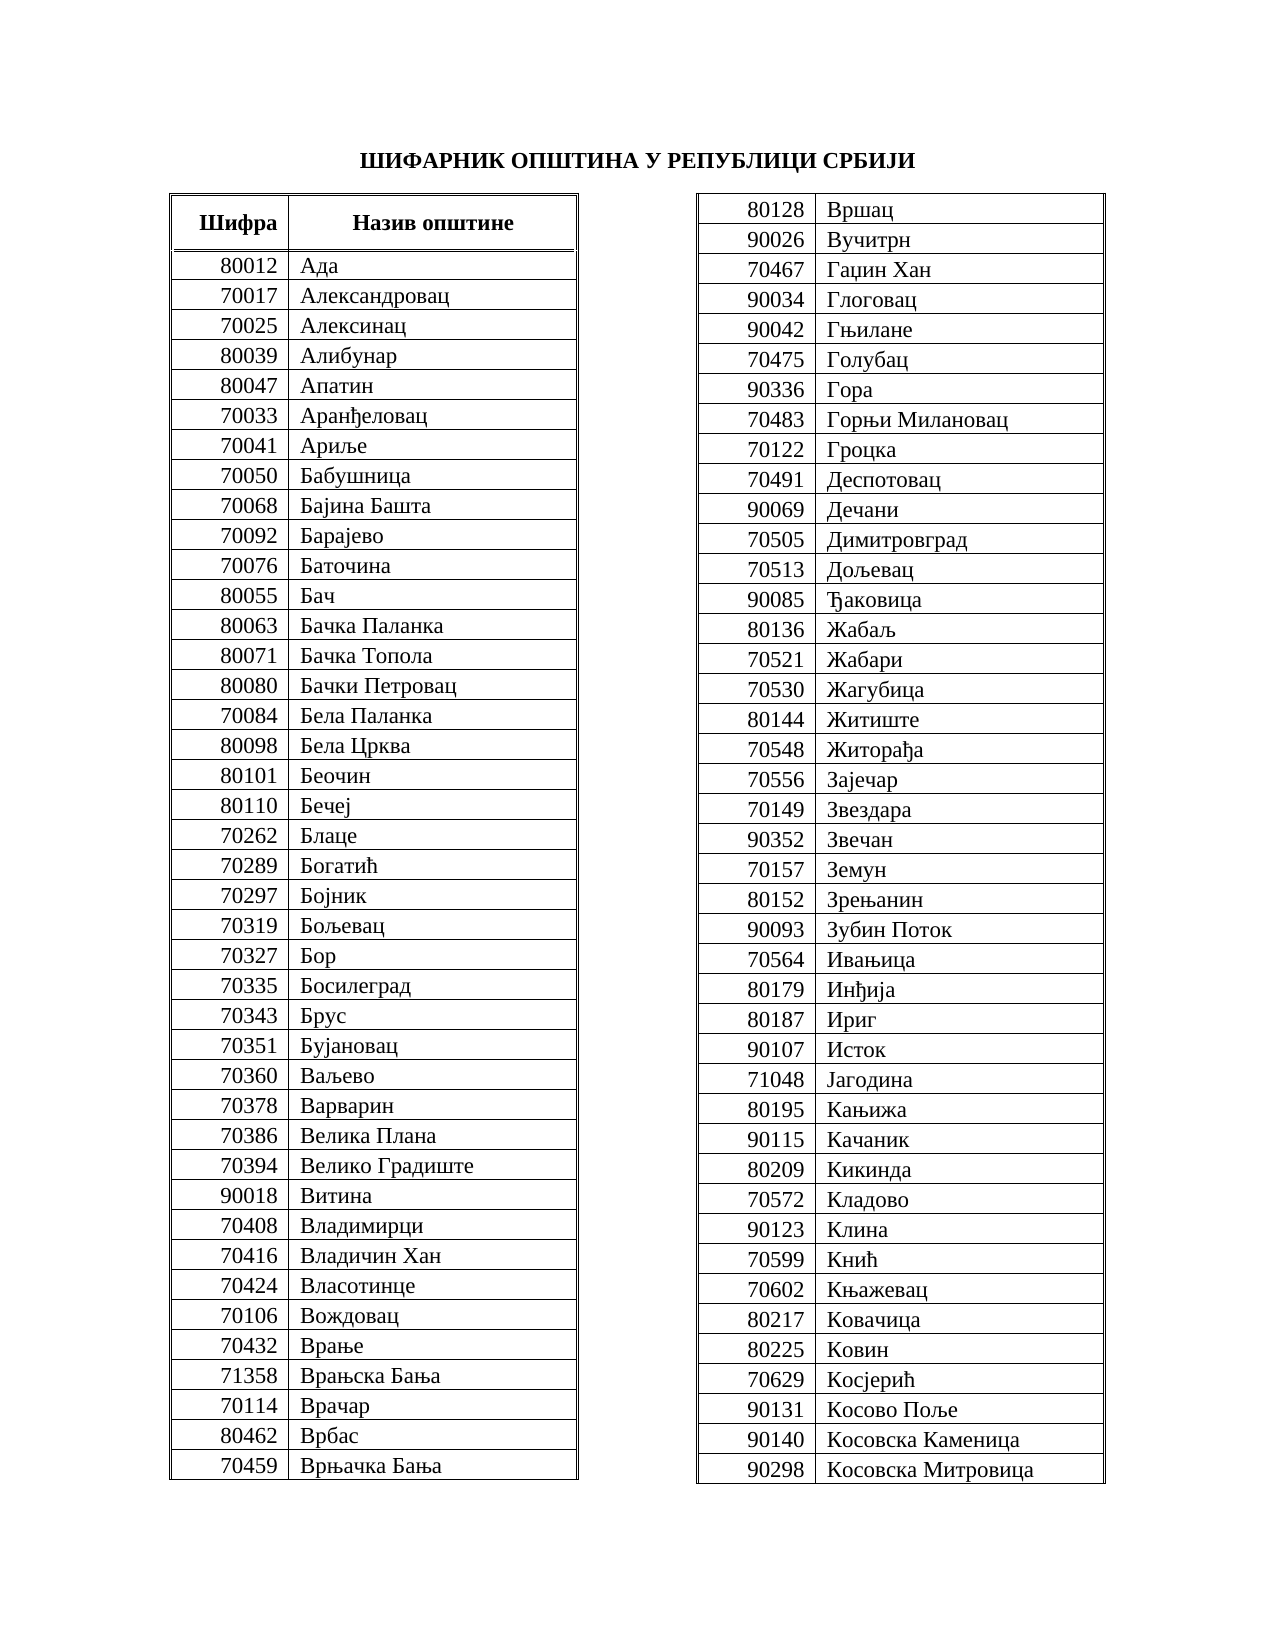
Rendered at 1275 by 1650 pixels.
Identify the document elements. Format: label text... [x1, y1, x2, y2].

table_cell 70475 [699, 344, 815, 373]
table_cell 70017 [172, 280, 288, 309]
table_cell 70351 [172, 1030, 288, 1059]
table_cell 70149 [699, 794, 815, 823]
table_cell 80063 [172, 610, 288, 639]
table_cell Житорађа [816, 734, 1103, 763]
table_cell 80080 [172, 670, 288, 699]
table_cell 90352 [699, 824, 815, 853]
table_cell 70505 [699, 524, 815, 553]
table_cell Бајина Башта [289, 490, 576, 519]
table_cell 90107 [699, 1034, 815, 1063]
table_cell 90085 [699, 584, 815, 613]
table_cell 70459 [172, 1450, 288, 1479]
table_cell 80047 [172, 370, 288, 399]
table_cell 70076 [172, 550, 288, 579]
table_cell Дечани [816, 494, 1103, 523]
table_cell Владимирци [289, 1210, 576, 1239]
table_cell Вршац [816, 194, 1103, 223]
table_cell 70467 [699, 254, 815, 283]
table_cell Бач [289, 580, 576, 609]
table_cell Алибунар [289, 340, 576, 369]
table_cell Кладово [816, 1184, 1103, 1213]
table_cell Зрењанин [816, 884, 1103, 913]
table_cell Звездара [816, 794, 1103, 823]
table_cell Бачка Топола [289, 640, 576, 669]
table_cell 80055 [172, 580, 288, 609]
table_cell 70092 [172, 520, 288, 549]
table_cell 70289 [172, 850, 288, 879]
table_cell Инђија [816, 974, 1103, 1003]
table_cell 70319 [172, 910, 288, 939]
table_cell Јагодина [816, 1064, 1103, 1093]
table_cell Аранђеловац [289, 400, 576, 429]
table_cell 70262 [172, 820, 288, 849]
table_cell 80098 [172, 730, 288, 759]
table_cell Врачар [289, 1390, 576, 1419]
table_cell 90026 [699, 224, 815, 253]
table_cell 71358 [172, 1360, 288, 1389]
table_cell 70297 [172, 880, 288, 909]
table_cell 70122 [699, 434, 815, 463]
table_cell Кањижа [816, 1094, 1103, 1123]
table_cell Бечеј [289, 790, 576, 819]
table_cell 70424 [172, 1270, 288, 1299]
table_cell 70025 [172, 310, 288, 339]
table_cell Гњилане [816, 314, 1103, 343]
table_cell Гаџин Хан [816, 254, 1103, 283]
table_cell Витина [289, 1180, 576, 1209]
table_cell 70483 [699, 404, 815, 433]
table_cell Ада [289, 249, 578, 279]
table_cell Клина [816, 1214, 1103, 1243]
table_cell Кнић [816, 1244, 1103, 1273]
table_cell Косјерић [816, 1364, 1103, 1393]
table_cell Ковачица [816, 1304, 1103, 1333]
table_cell Зајечар [816, 764, 1103, 793]
text ШИФАРНИК ОПШТИНА У РЕПУБЛИЦИ СРБИЈИ [148, 148, 1127, 174]
table_cell Жабаљ [816, 614, 1103, 643]
table_cell Власотинце [289, 1270, 576, 1299]
table_cell 90123 [699, 1214, 815, 1243]
table_header Шифра [172, 196, 288, 249]
table_cell 70629 [699, 1364, 815, 1393]
table_cell 70041 [172, 430, 288, 459]
table_cell Беочин [289, 760, 576, 789]
table_cell Алексинац [289, 310, 576, 339]
table_cell 90336 [699, 374, 815, 403]
table_cell Врбас [289, 1420, 576, 1449]
table_cell 90131 [699, 1394, 815, 1423]
table_cell Ивањица [816, 944, 1103, 973]
table_header Назив општине [289, 196, 576, 249]
table_cell 70327 [172, 940, 288, 969]
table_cell Врњачка Бања [289, 1450, 576, 1479]
table_cell Ваљево [289, 1060, 576, 1089]
table_cell 80195 [699, 1094, 815, 1123]
table_cell 70491 [699, 464, 815, 493]
table_cell 70106 [172, 1300, 288, 1329]
table_cell 70513 [699, 554, 815, 583]
table_cell 80187 [699, 1004, 815, 1033]
table_cell 80101 [172, 760, 288, 789]
table_cell Варварин [289, 1090, 576, 1119]
table_cell 90018 [172, 1180, 288, 1209]
table_cell Баточина [289, 550, 576, 579]
table_cell Бачки Петровац [289, 670, 576, 699]
table_cell 80012 [171, 249, 288, 279]
table_cell Косовска Митровица [816, 1454, 1103, 1483]
table_cell Жабари [816, 644, 1103, 673]
table_cell Голубац [816, 344, 1103, 373]
table_cell 70408 [172, 1210, 288, 1239]
table_cell 90298 [699, 1454, 815, 1483]
table_cell 80217 [699, 1304, 815, 1333]
table_cell 70602 [699, 1274, 815, 1303]
table_cell Врање [289, 1330, 576, 1359]
table_cell 90140 [699, 1424, 815, 1453]
table_cell Бојник [289, 880, 576, 909]
table_cell 80152 [699, 884, 815, 913]
table_cell 70548 [699, 734, 815, 763]
table_cell Качаник [816, 1124, 1103, 1153]
table_cell Бачка Паланка [289, 610, 576, 639]
table_cell Зубин Поток [816, 914, 1103, 943]
table_cell 70572 [699, 1184, 815, 1213]
table_cell 70564 [699, 944, 815, 973]
table_cell 80039 [172, 340, 288, 369]
table_cell 70432 [172, 1330, 288, 1359]
table_cell 90069 [699, 494, 815, 523]
table_cell 70343 [172, 1000, 288, 1029]
table_cell Гора [816, 374, 1103, 403]
table_cell Бела Црква [289, 730, 576, 759]
table_cell Дољевац [816, 554, 1103, 583]
table_cell Жагубица [816, 674, 1103, 703]
table_cell Богатић [289, 850, 576, 879]
table_cell Косовска Каменица [816, 1424, 1103, 1453]
table_cell 80136 [699, 614, 815, 643]
table_cell Велика Плана [289, 1120, 576, 1149]
table_cell Бољевац [289, 910, 576, 939]
table_cell 70033 [172, 400, 288, 429]
table_cell Вучитрн [816, 224, 1103, 253]
table_cell Апатин [289, 370, 576, 399]
table_cell 70114 [172, 1390, 288, 1419]
table_cell 80209 [699, 1154, 815, 1183]
table_cell Кикинда [816, 1154, 1103, 1183]
table_cell Врањска Бања [289, 1360, 576, 1389]
table_cell Звечан [816, 824, 1103, 853]
table_cell 80144 [699, 704, 815, 733]
table_cell 70599 [699, 1244, 815, 1273]
table_cell 70335 [172, 970, 288, 999]
table_cell 70360 [172, 1060, 288, 1089]
table_cell Ириг [816, 1004, 1103, 1033]
table_cell Брус [289, 1000, 576, 1029]
table_cell Гроцка [816, 434, 1103, 463]
table_cell 71048 [699, 1064, 815, 1093]
table_cell Блаце [289, 820, 576, 849]
table_cell Бела Паланка [289, 700, 576, 729]
table_cell 90042 [699, 314, 815, 343]
table_cell 70394 [172, 1150, 288, 1179]
table_cell 90034 [699, 284, 815, 313]
table_cell Глоговац [816, 284, 1103, 313]
table_cell Александровац [289, 280, 576, 309]
table_cell 70157 [699, 854, 815, 883]
table_cell 90115 [699, 1124, 815, 1153]
table_cell Барајево [289, 520, 576, 549]
table_cell 80110 [172, 790, 288, 819]
table_cell Исток [816, 1034, 1103, 1063]
table_cell Деспотовац [816, 464, 1103, 493]
table_cell Ковин [816, 1334, 1103, 1363]
table_cell Димитровград [816, 524, 1103, 553]
table_cell 80128 [699, 194, 815, 223]
table_cell 90093 [699, 914, 815, 943]
table_cell Бабушница [289, 460, 576, 489]
table_cell Житиште [816, 704, 1103, 733]
table_cell Владичин Хан [289, 1240, 576, 1269]
table_cell Бор [289, 940, 576, 969]
table_cell Земун [816, 854, 1103, 883]
table_cell 70050 [172, 460, 288, 489]
table_cell 80462 [172, 1420, 288, 1449]
table_cell Ђаковица [816, 584, 1103, 613]
table_cell 70378 [172, 1090, 288, 1119]
table_cell 70556 [699, 764, 815, 793]
table_cell 70386 [172, 1120, 288, 1149]
table_cell Ариље [289, 430, 576, 459]
table_cell 70530 [699, 674, 815, 703]
table_cell 80225 [699, 1334, 815, 1363]
table_cell Књажевац [816, 1274, 1103, 1303]
table_cell 70084 [172, 700, 288, 729]
table_cell Велико Градиште [289, 1150, 576, 1179]
table_cell Босилеград [289, 970, 576, 999]
table_cell 70521 [699, 644, 815, 673]
table_cell Косово Поље [816, 1394, 1103, 1423]
table_cell Горњи Милановац [816, 404, 1103, 433]
table_cell Вождовац [289, 1300, 576, 1329]
table_cell 70416 [172, 1240, 288, 1269]
table_cell 80071 [172, 640, 288, 669]
table_cell 80179 [699, 974, 815, 1003]
table_cell Бујановац [289, 1030, 576, 1059]
table_cell 70068 [172, 490, 288, 519]
